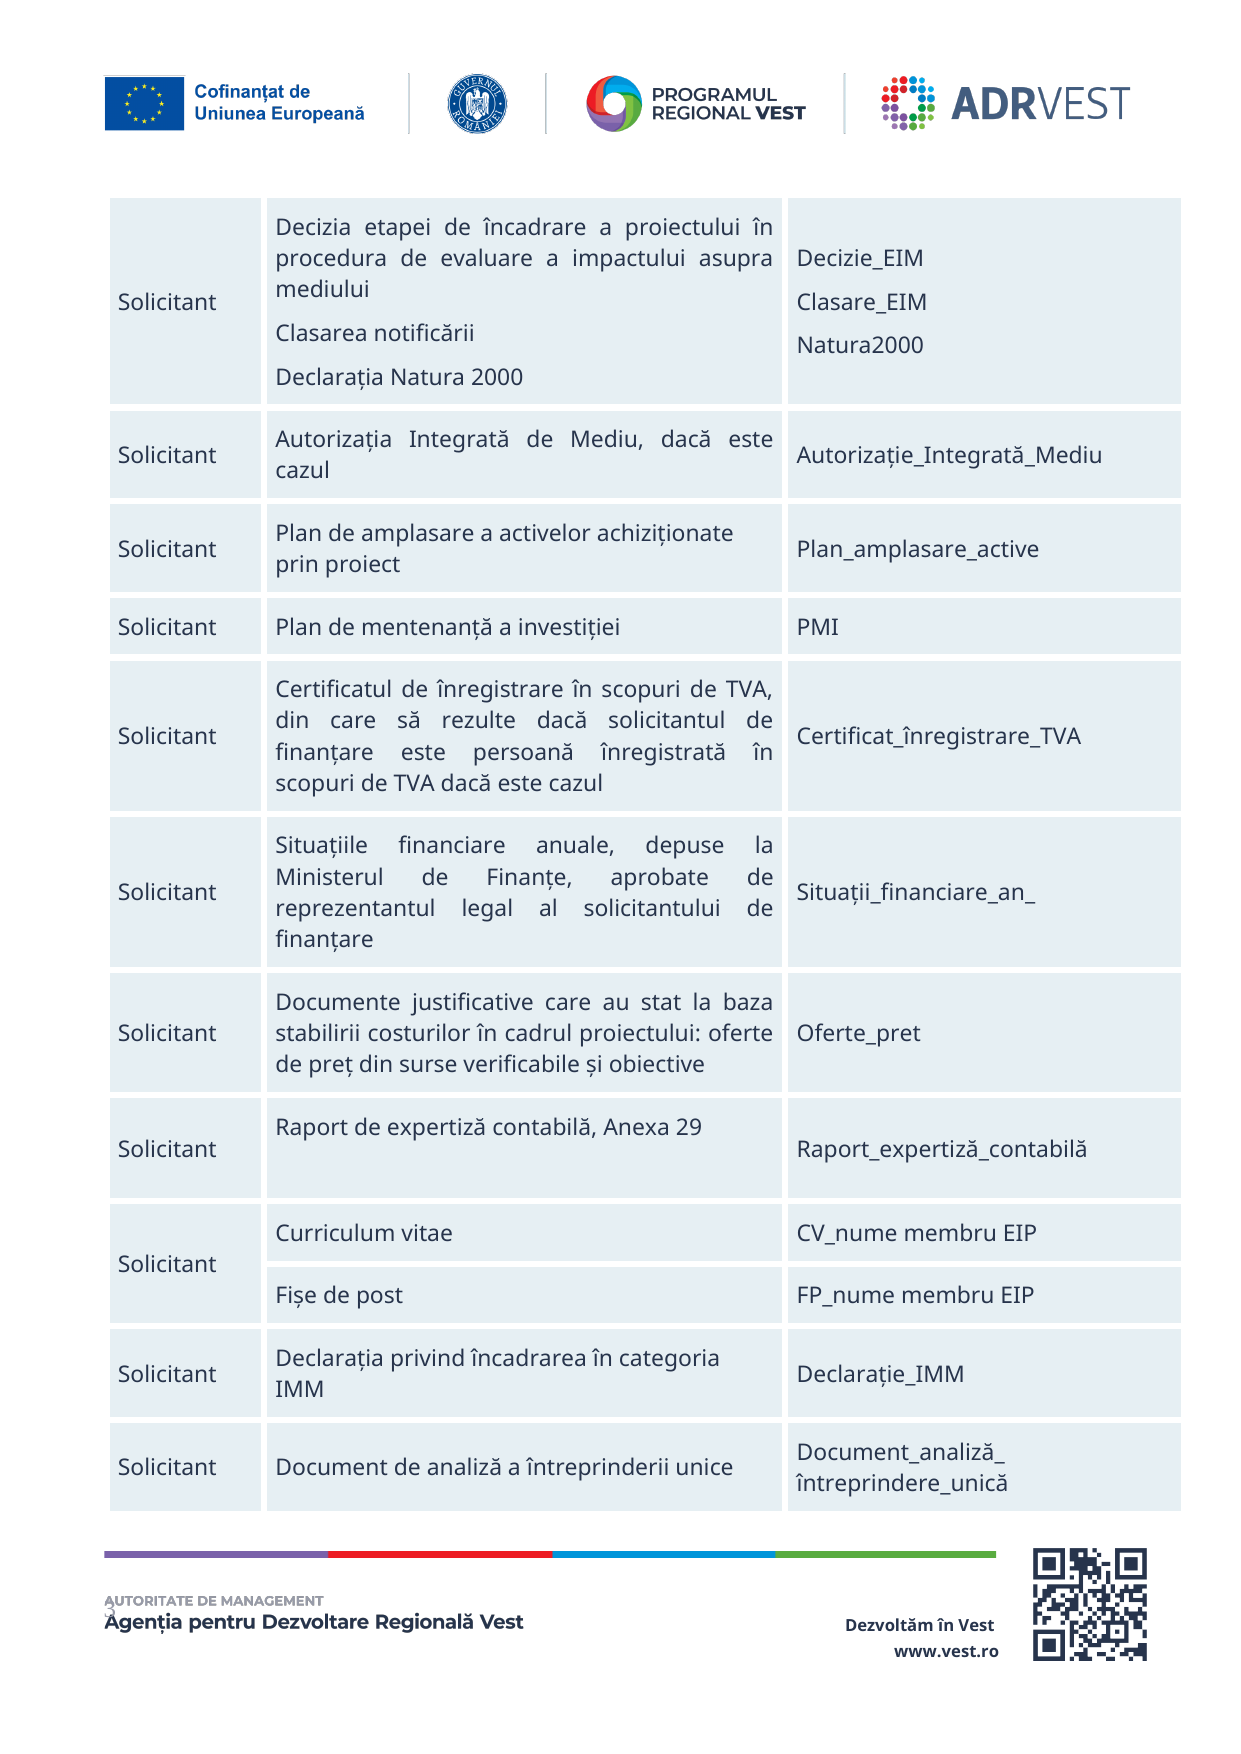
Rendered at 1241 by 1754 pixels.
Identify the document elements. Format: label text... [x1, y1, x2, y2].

picture [1025, 1539, 1156, 1670]
table_cell Raport de expertiză contabilă, Anexa 29 [267, 1098, 782, 1198]
table_cell PMI [788, 598, 1181, 654]
table_cell Solicitant [110, 817, 261, 967]
table_cell Certificatul de înregistrare în scopuri de TVA, din care să rezulte dacă solicitantul de finanțare este persoană înregistrată în scopuri de TVA dacă este cazul [267, 661, 782, 811]
table_cell Autorizație_Integrată_Mediu [788, 411, 1181, 498]
table_cell Declarație_IMM [788, 1329, 1181, 1417]
table_cell Situații_financiare_an_ [788, 817, 1181, 967]
table_cell CV_nume membru EIP [788, 1204, 1181, 1261]
table_cell Solicitant [110, 661, 261, 811]
table_cell Solicitant [110, 1423, 261, 1511]
table_cell FP_nume membru EIP [788, 1267, 1181, 1323]
table_cell Documente justificative care au stat la baza stabilirii costurilor în cadrul proiectului: oferte de preț din surse verificabile și obiective [267, 973, 782, 1092]
table_cell Solicitant [110, 504, 261, 592]
table_cell Fișe de post [267, 1267, 782, 1323]
table_cell Solicitant [110, 598, 261, 654]
table_cell Oferte_pret [788, 973, 1181, 1092]
table_cell Document_analiză_ întreprindere_unică [788, 1423, 1181, 1511]
table_cell Solicitant [110, 411, 261, 498]
table_cell Solicitant [110, 1329, 261, 1417]
table_cell Solicitant [110, 1204, 261, 1323]
table_cell Plan_amplasare_active [788, 504, 1181, 592]
table_cell Declarația privind încadrarea în categoria IMM [267, 1329, 782, 1417]
table_cell Certificat_înregistrare_TVA [788, 661, 1181, 811]
table_cell Autorizația Integrată de Mediu, dacă este cazul [267, 411, 782, 498]
picture [103, 73, 1131, 134]
table_cell Situațiile financiare anuale, depuse la Ministerul de Finanțe, aprobate de reprezentantul legal al solicitantului de finanțare [267, 817, 782, 967]
table_cell Document de analiză a întreprinderii unice [267, 1423, 782, 1511]
table_cell Solicitant [110, 198, 261, 404]
table_cell Raport_expertiză_contabilă [788, 1098, 1181, 1198]
table_cell Decizie_EIM Clasare_EIM Natura2000 [788, 198, 1181, 404]
table_cell Decizia etapei de încadrare a proiectului în procedura de evaluare a impactului asupra mediului Clasarea notificării Declarația Natura 2000 [267, 198, 782, 404]
table_cell Plan de amplasare a activelor achiziționate prin proiect [267, 504, 782, 592]
table_cell Solicitant [110, 1098, 261, 1198]
table_cell Curriculum vitae [267, 1204, 782, 1261]
table_cell Solicitant [110, 973, 261, 1092]
table_cell Plan de mentenanță a investiției [267, 598, 782, 654]
